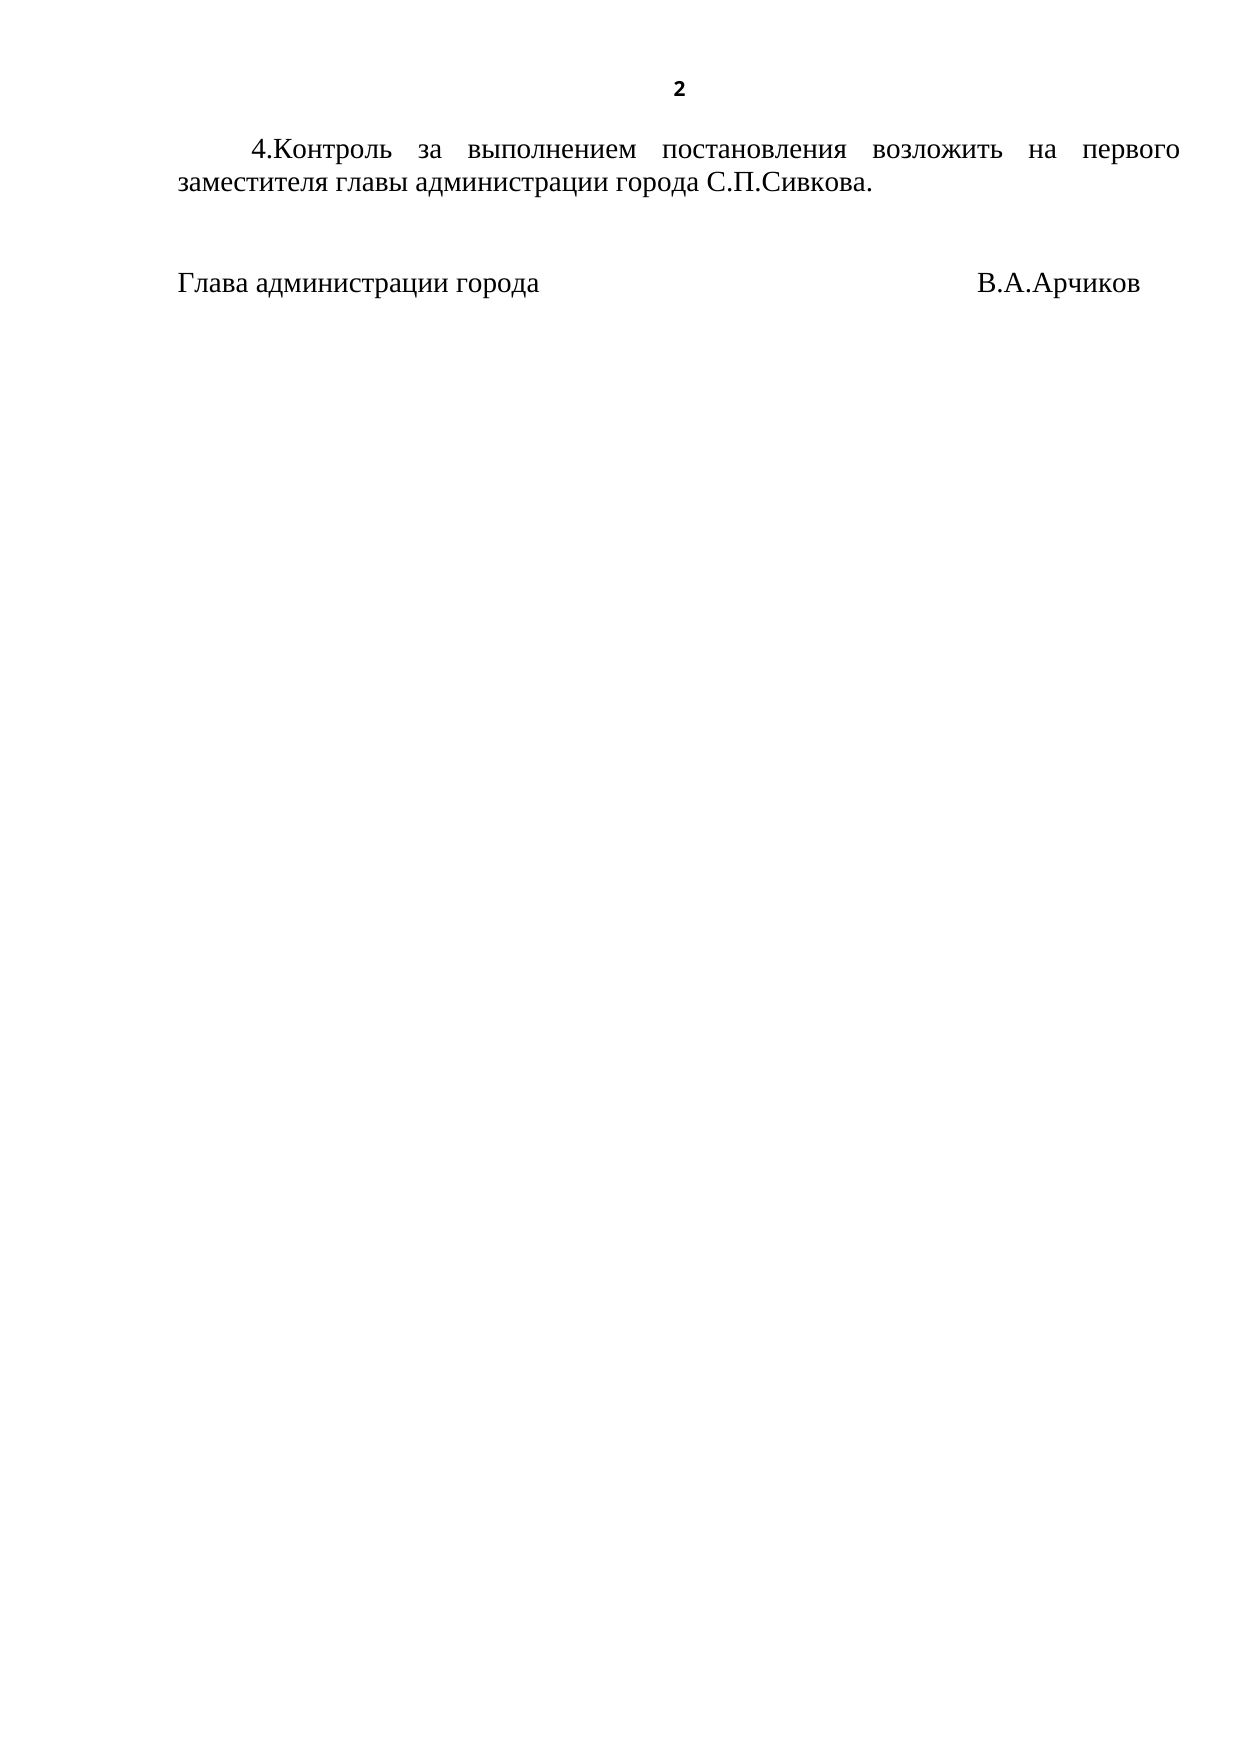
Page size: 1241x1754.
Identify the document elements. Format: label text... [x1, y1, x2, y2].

text Глава администрации города В.А.Арчиков [177, 265, 1181, 298]
text 4.Контроль за выполнением постановления возложить на первого заместителя главы администрации города С.П.Сивкова. [177, 131, 1181, 198]
